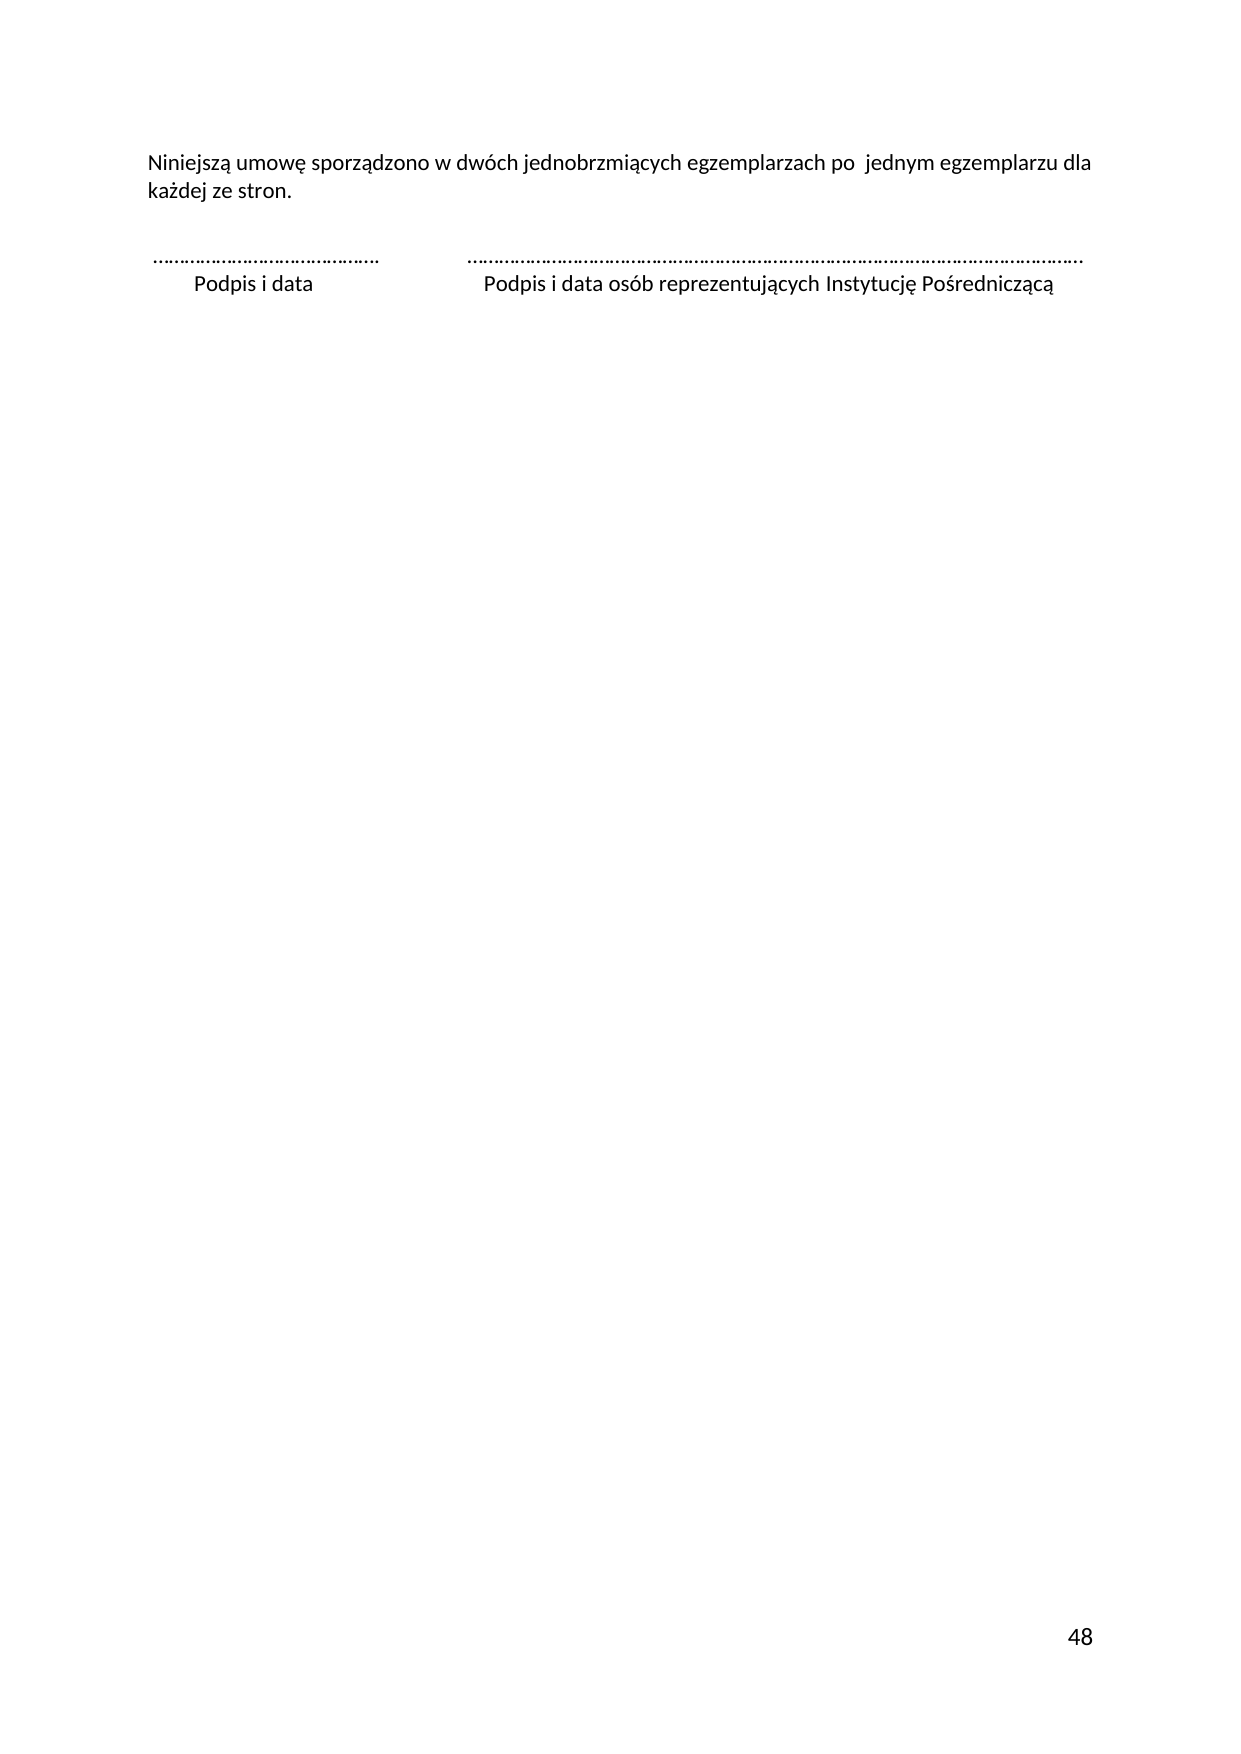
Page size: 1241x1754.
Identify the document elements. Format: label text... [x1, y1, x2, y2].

text Niniejszą umowę sporządzono w dwóch jednobrzmiących egzemplarzach po jednym egzemplarzu dla każdej ze stron. [148, 148, 1093, 204]
text Podpis i data Podpis i data osób reprezentujących Instytucję Pośredniczącą [148, 269, 1093, 297]
text ……………………………………. ……………………………………………………………………………………………………… [148, 241, 1093, 269]
